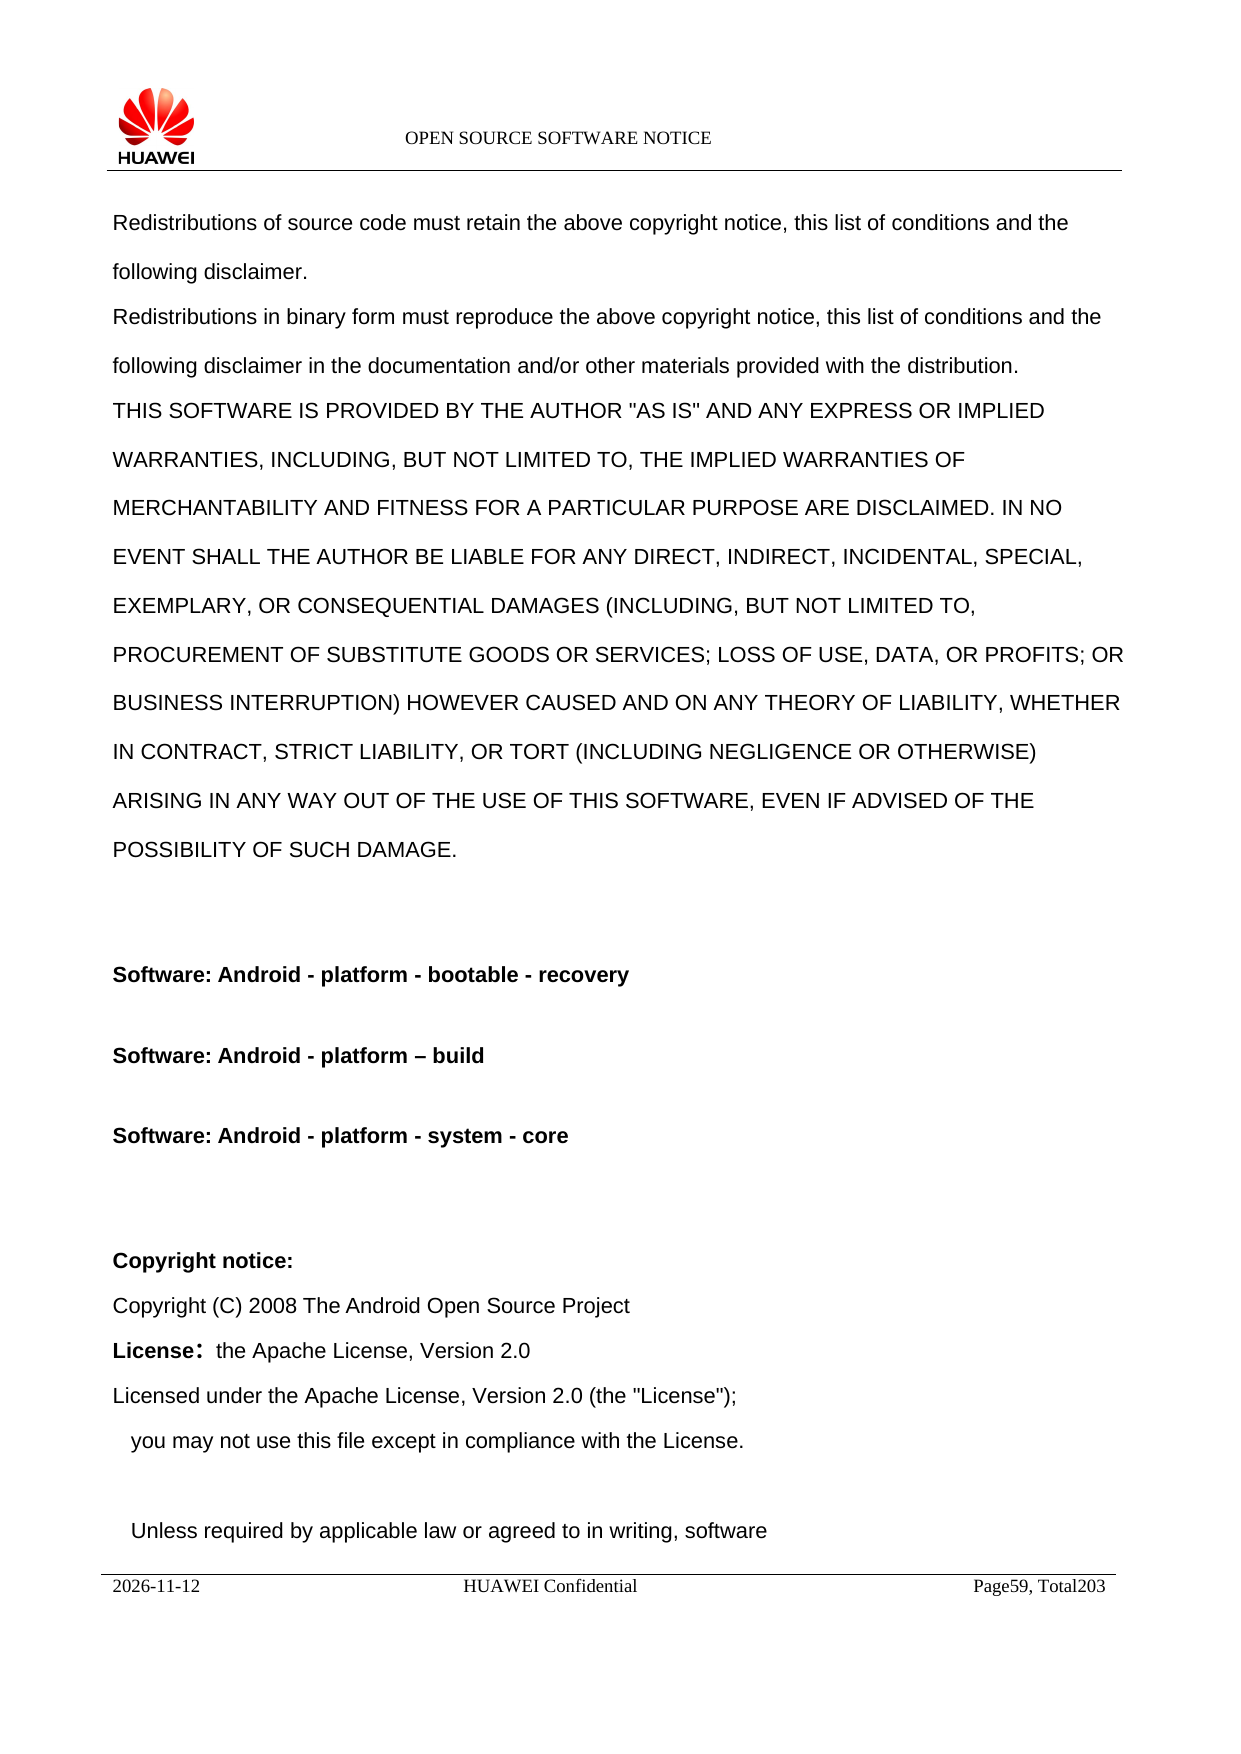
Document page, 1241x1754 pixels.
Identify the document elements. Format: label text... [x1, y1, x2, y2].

text you may not use this file except in compliance with the License. [112, 1424, 1128, 1457]
text Unless required by applicable law or agreed to in writing, software [112, 1515, 1128, 1547]
text Software: Android - platform - system - core [112, 1119, 1128, 1152]
text Software: Android - platform - bootable - recovery [112, 958, 1128, 991]
text Redistributions of source code must retain the above copyright notice, this list of conditions and the following disclaimer. [112, 206, 1128, 288]
text License：the Apache License, Version 2.0 [112, 1334, 1128, 1367]
text Copyright (C) 2008 The Android Open Source Project [112, 1289, 1128, 1322]
text Copyright notice: [112, 1244, 1128, 1277]
text Redistributions in binary form must reproduce the above copyright notice, this list of conditions and the following disclaimer in the documentation and/or other materials provided with the distribution. [112, 300, 1128, 381]
text Software: Android - platform – build [112, 1039, 1128, 1071]
picture [118, 88, 194, 164]
text THIS SOFTWARE IS PROVIDED BY THE AUTHOR "AS IS" AND ANY EXPRESS OR IMPLIED WARRANTIES, INCLUDING, BUT NOT LIMITED TO, THE IMPLIED WARRANTIES OF MERCHANTABILITY AND FITNESS FOR A PARTICULAR PURPOSE ARE DISCLAIMED. IN NO EVENT SHALL THE AUTHOR BE LIABLE FOR ANY DIRECT, INDIRECT, INCIDENTAL, SPECIAL, EXEMPLARY, OR CONSEQUENTIAL DAMAGES (INCLUDING, BUT NOT LIMITED TO, PROCUREMENT OF SUBSTITUTE GOODS OR SERVICES; LOSS OF USE, DATA, OR PROFITS; OR BUSINESS INTERRUPTION) HOWEVER CAUSED AND ON ANY THEORY OF LIABILITY, WHETHER IN CONTRACT, STRICT LIABILITY, OR TORT (INCLUDING NEGLIGENCE OR OTHERWISE) ARISING IN ANY WAY OUT OF THE USE OF THIS SOFTWARE, EVEN IF ADVISED OF THE POSSIBILITY OF SUCH DAMAGE. [112, 394, 1128, 865]
text Licensed under the Apache License, Version 2.0 (the "License"); [112, 1379, 1128, 1412]
